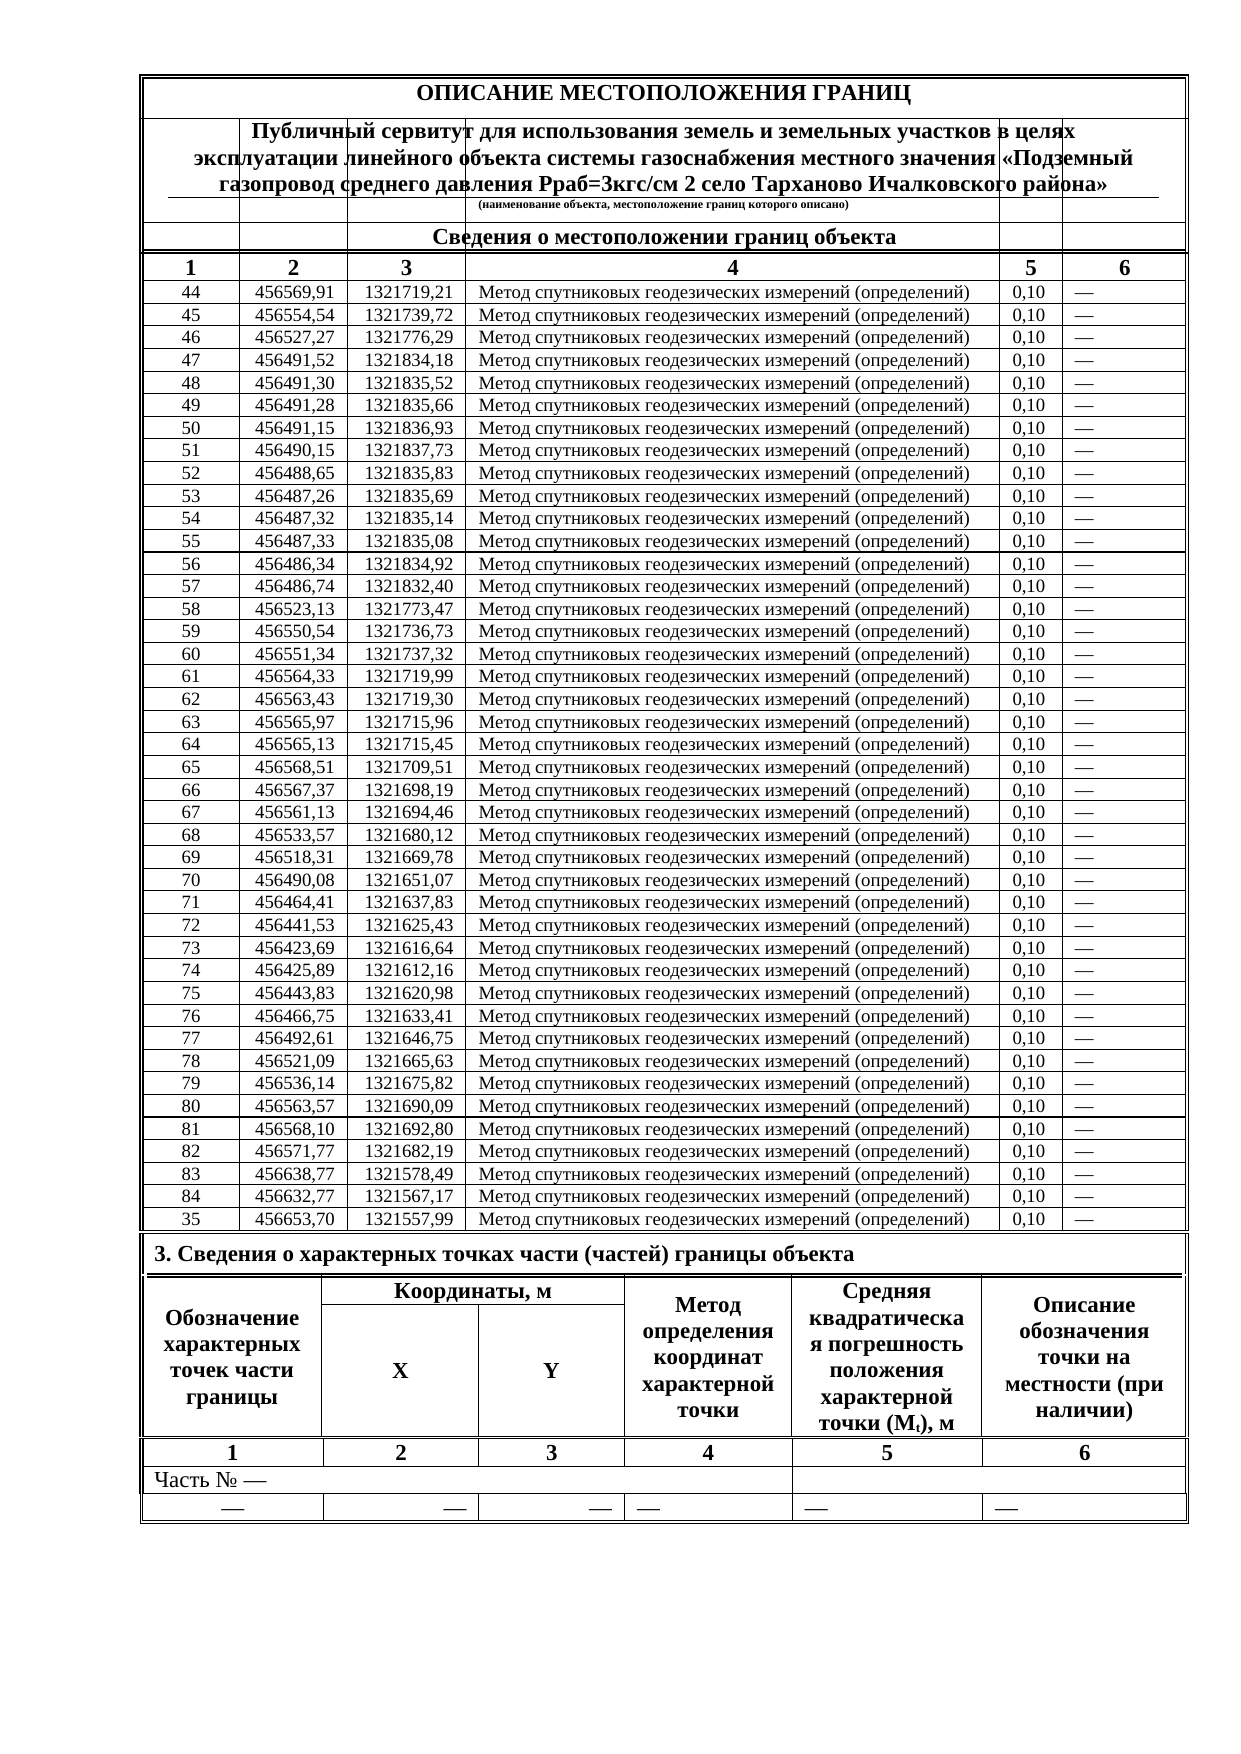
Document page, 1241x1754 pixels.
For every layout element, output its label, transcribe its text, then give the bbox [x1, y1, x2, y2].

table_cell 76 [144, 1005, 239, 1026]
table_cell 1321719,21 [348, 281, 465, 303]
table_cell Метод спутниковых геодезических измерений (определений) [466, 1163, 999, 1184]
table_cell 456563,57 [240, 1095, 347, 1116]
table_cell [466, 304, 999, 325]
table_header 5 [1000, 254, 1062, 280]
table_cell 45 [144, 304, 239, 325]
table_cell 0,10 [1000, 417, 1062, 438]
table_cell 456554,54 [240, 304, 347, 325]
table_cell — [1063, 824, 1185, 845]
table_cell 0,10 [1000, 1072, 1062, 1094]
table_cell Метод спутниковых геодезических измерений (определений) [466, 779, 999, 800]
table_cell — [1063, 869, 1185, 890]
table_cell 0,10 [1000, 733, 1062, 755]
table_cell Метод определения координат характерной точки [625, 1278, 791, 1436]
table_cell Метод спутниковых геодезических измерений (определений) [466, 349, 999, 371]
table_cell 456565,97 [240, 711, 347, 732]
table_cell 0,10 [1000, 1118, 1062, 1139]
table_header 4 [625, 1439, 792, 1466]
table_cell Метод спутниковых геодезических измерений (определений) [466, 1072, 999, 1094]
table_cell 1321616,64 [348, 937, 465, 958]
table_cell 55 [144, 530, 239, 551]
table_header 6 [1063, 119, 1185, 222]
table_cell Метод спутниковых геодезических измерений (определений) [466, 711, 999, 732]
table_cell 1321773,47 [348, 598, 465, 619]
table_cell Метод спутниковых геодезических измерений (определений) [466, 507, 999, 529]
table_header 2 [240, 223, 347, 249]
table_cell 1321736,73 [348, 620, 465, 642]
table_cell 0,10 [1000, 281, 1062, 303]
table_cell 456653,70 [240, 1208, 347, 1229]
table_cell Метод спутниковых геодезических измерений (определений) [466, 462, 999, 483]
table_cell Y [479, 1305, 624, 1436]
table_cell 1321719,99 [348, 665, 465, 687]
table_cell Метод спутниковых геодезических измерений (определений) [466, 801, 999, 823]
table_cell 72 [144, 914, 239, 936]
table_cell — [1063, 779, 1185, 800]
table_cell 75 [144, 982, 239, 1003]
table_cell 1321665,63 [348, 1050, 465, 1071]
table_cell 0,10 [1000, 869, 1062, 890]
table_cell Метод спутниковых геодезических измерений (определений) [466, 1185, 999, 1207]
table_cell 0,10 [1000, 801, 1062, 823]
table_header 3 [479, 1439, 624, 1466]
table_cell Метод спутниковых геодезических измерений (определений) [466, 959, 999, 981]
table_cell 0,10 [1000, 439, 1062, 461]
table_cell 58 [144, 598, 239, 619]
table_cell 456536,14 [240, 1072, 347, 1094]
table_cell 35 [144, 1208, 239, 1229]
table_cell Метод спутниковых геодезических измерений (определений) [466, 575, 999, 597]
table_cell — [1063, 349, 1185, 371]
table_cell 1321837,73 [348, 439, 465, 461]
table_cell Метод спутниковых геодезических измерений (определений) [466, 1208, 999, 1229]
table_cell 456487,33 [240, 530, 347, 551]
table_cell 84 [144, 1185, 239, 1207]
table_cell 456443,83 [240, 982, 347, 1003]
table_cell 456491,30 [240, 372, 347, 393]
table_cell Метод спутниковых геодезических измерений (определений) [466, 824, 999, 845]
table_cell 0,10 [1000, 1140, 1062, 1162]
table_cell 0,10 [1000, 553, 1062, 574]
table_cell — [1063, 914, 1185, 936]
table_header 5 [1000, 223, 1062, 249]
table_cell 64 [144, 733, 239, 755]
table_cell 1321836,93 [348, 417, 465, 438]
table_cell — [1063, 1185, 1185, 1207]
table_cell 456527,27 [240, 326, 347, 348]
table_cell 0,10 [1000, 620, 1062, 642]
table_cell 62 [144, 688, 239, 709]
table_cell 1321620,98 [348, 982, 465, 1003]
table_cell 83 [144, 1163, 239, 1184]
table_cell — [479, 1494, 624, 1520]
table_cell Метод спутниковых геодезических измерений (определений) [466, 394, 999, 416]
table_cell Метод спутниковых геодезических измерений (определений) [466, 891, 999, 913]
table_header 2 [240, 254, 347, 280]
table_cell 82 [144, 1140, 239, 1162]
table_cell Метод спутниковых геодезических измерений (определений) [466, 1118, 999, 1139]
table_cell Метод спутниковых геодезических измерений (определений) [466, 937, 999, 958]
table_cell 1321675,82 [348, 1072, 465, 1094]
table_cell 1321637,83 [348, 891, 465, 913]
table_cell Метод спутниковых геодезических измерений (определений) [466, 598, 999, 619]
table_cell 0,10 [1000, 1027, 1062, 1049]
table_cell 0,10 [1000, 756, 1062, 777]
table_cell 69 [144, 846, 239, 868]
table_cell 0,10 [1000, 1208, 1062, 1229]
table_cell 456464,41 [240, 891, 347, 913]
table_cell Метод спутниковых геодезических измерений (определений) [466, 846, 999, 868]
table_cell 54 [144, 507, 239, 529]
table_cell 1321835,69 [348, 485, 465, 506]
table_header 6 [1063, 254, 1185, 280]
table_cell 53 [144, 485, 239, 506]
table_cell 456565,13 [240, 733, 347, 755]
table_cell — [1063, 846, 1185, 868]
table_header 5 [1000, 198, 1062, 222]
table_cell Описание обозначения точки на местности (при наличии) [982, 1273, 1187, 1436]
table_header 3 [348, 198, 465, 222]
table_cell 0,10 [1000, 598, 1062, 619]
table_cell — [1063, 507, 1185, 529]
table_cell 456638,77 [240, 1163, 347, 1184]
table_cell 456521,09 [240, 1050, 347, 1071]
table_cell 1321715,96 [348, 711, 465, 732]
table_cell 456568,51 [240, 756, 347, 777]
table_cell 456567,37 [240, 779, 347, 800]
table_cell — [1063, 756, 1185, 777]
table_cell — [1063, 598, 1185, 619]
table_header 4 [466, 198, 999, 222]
table_header 2 [240, 119, 347, 197]
table_header 3 [348, 254, 465, 280]
table_cell 1321835,66 [348, 394, 465, 416]
table_cell — [1063, 643, 1185, 664]
table_cell 456491,28 [240, 394, 347, 416]
table_header 5 [1000, 119, 1062, 197]
table_cell 1321835,83 [348, 462, 465, 483]
table_cell 1321719,30 [348, 688, 465, 709]
table_cell 1321690,09 [348, 1095, 465, 1116]
table_cell 1321557,99 [348, 1208, 465, 1229]
table_cell 456632,77 [240, 1185, 347, 1207]
table_cell 0,10 [1000, 982, 1062, 1003]
table_cell Метод спутниковых геодезических измерений (определений) [466, 1140, 999, 1162]
table_cell 0,10 [1000, 846, 1062, 868]
table_cell — [1063, 665, 1185, 687]
table_cell — [1063, 304, 1185, 325]
table_cell 1321832,40 [348, 575, 465, 597]
table_cell Метод спутниковых геодезических измерений (определений) [466, 688, 999, 709]
table_cell 0,10 [1000, 394, 1062, 416]
table_cell 50 [144, 417, 239, 438]
table_cell 0,10 [1000, 779, 1062, 800]
table_cell 456486,74 [240, 575, 347, 597]
table_cell 456533,57 [240, 824, 347, 845]
table_cell 1321694,46 [348, 801, 465, 823]
table_cell 59 [144, 620, 239, 642]
table_cell 1321625,43 [348, 914, 465, 936]
table_cell Метод спутниковых геодезических измерений (определений) [466, 982, 999, 1003]
table_cell 456569,91 [240, 281, 347, 303]
table_cell 0,10 [1000, 1050, 1062, 1071]
table_cell 456564,33 [240, 665, 347, 687]
table_cell 0,10 [1000, 711, 1062, 732]
table_cell — [983, 1494, 1186, 1520]
table_cell 1321578,49 [348, 1163, 465, 1184]
table_cell — [1063, 485, 1185, 506]
table_cell — [1063, 417, 1185, 438]
table_cell 456551,34 [240, 643, 347, 664]
table_header 3 [348, 223, 465, 249]
table_cell 1321567,17 [348, 1185, 465, 1207]
table_cell 456487,26 [240, 485, 347, 506]
table_cell 1321612,16 [348, 959, 465, 981]
table_cell 1321669,78 [348, 846, 465, 868]
table_header 1 [144, 254, 239, 280]
table_cell Метод спутниковых геодезических измерений (определений) [466, 530, 999, 551]
table_header 3. Сведения о характерных точках части (частей) границы объекта [144, 1234, 1185, 1273]
table_cell 0,10 [1000, 914, 1062, 936]
table_cell 1321680,12 [348, 824, 465, 845]
table_cell Метод спутниковых геодезических измерений (определений) [466, 326, 999, 348]
table_cell 0,10 [1000, 507, 1062, 529]
table_cell 456491,52 [240, 349, 347, 371]
table_cell 0,10 [1000, 304, 1062, 325]
table_cell Метод спутниковых геодезических измерений (определений) [466, 1027, 999, 1049]
table_cell 0,10 [1000, 462, 1062, 483]
table_cell 1321776,29 [348, 326, 465, 348]
table_cell 0,10 [1000, 530, 1062, 551]
table_header 1 [144, 119, 239, 222]
table_cell 456550,54 [240, 620, 347, 642]
table_cell — [1063, 530, 1185, 551]
table_cell Метод спутниковых геодезических измерений (определений) [466, 1095, 999, 1116]
table_cell 456568,10 [240, 1118, 347, 1139]
table_cell 1321651,07 [348, 869, 465, 890]
table_cell 456423,69 [240, 937, 347, 958]
table_cell — [793, 1494, 982, 1520]
table_cell 1321646,75 [348, 1027, 465, 1049]
table_cell 1321682,19 [348, 1140, 465, 1162]
table_cell — [1063, 1163, 1185, 1184]
table_cell — [143, 1494, 323, 1520]
table_cell 1321715,45 [348, 733, 465, 755]
table_cell Обозначение характерных точек части границы [142, 1273, 321, 1436]
table_cell Метод спутниковых геодезических измерений (определений) [466, 914, 999, 936]
table_cell 1321692,80 [348, 1118, 465, 1139]
table_cell 456492,61 [240, 1027, 347, 1049]
table_cell 456571,77 [240, 1140, 347, 1162]
table_cell 71 [144, 891, 239, 913]
table_cell — [324, 1494, 478, 1520]
table_cell 0,10 [1000, 372, 1062, 393]
table_cell — [1063, 733, 1185, 755]
table_header 6 [1063, 223, 1185, 249]
table_cell 0,10 [1000, 349, 1062, 371]
table_header 1 [144, 1439, 323, 1466]
table_cell — [1063, 1118, 1185, 1139]
table_cell 1321633,41 [348, 1005, 465, 1026]
table_cell 0,10 [1000, 959, 1062, 981]
table_cell 1321698,19 [348, 779, 465, 800]
table_cell — [1063, 462, 1185, 483]
table_cell — [1063, 711, 1185, 732]
table_cell 0,10 [1000, 485, 1062, 506]
table_cell — [1063, 553, 1185, 574]
table_header 4 [466, 119, 999, 197]
table_header 1 [144, 223, 239, 249]
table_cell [466, 281, 999, 303]
table_cell 456490,08 [240, 869, 347, 890]
table_cell 48 [144, 372, 239, 393]
table_cell 456487,32 [240, 507, 347, 529]
table_cell Метод спутниковых геодезических измерений (определений) [466, 665, 999, 687]
table_cell Средняя квадратическая погрешность положения характерной точки (Мt), м [792, 1278, 981, 1436]
table_cell — [1063, 1005, 1185, 1026]
table_cell 57 [144, 575, 239, 597]
table_cell 1321709,51 [348, 756, 465, 777]
table_cell 0,10 [1000, 688, 1062, 709]
table_cell Метод спутниковых геодезических измерений (определений) [466, 439, 999, 461]
table_cell 456491,15 [240, 417, 347, 438]
table_cell Метод спутниковых геодезических измерений (определений) [466, 553, 999, 574]
table_cell — [1063, 891, 1185, 913]
table_cell 0,10 [1000, 1185, 1062, 1207]
table_cell 456490,15 [240, 439, 347, 461]
table_cell — [1063, 1027, 1185, 1049]
table_cell 456466,75 [240, 1005, 347, 1026]
table_cell — [1063, 1072, 1185, 1094]
table_cell 1321835,14 [348, 507, 465, 529]
table_cell 1321834,18 [348, 349, 465, 371]
table_cell — [1063, 620, 1185, 642]
table_cell Метод спутниковых геодезических измерений (определений) [466, 643, 999, 664]
table_cell 1321834,92 [348, 553, 465, 574]
table_cell — [1063, 575, 1185, 597]
table_cell 66 [144, 779, 239, 800]
table_cell 456488,65 [240, 462, 347, 483]
table_cell — [1063, 959, 1185, 981]
table_cell — [1063, 982, 1185, 1003]
table_cell 73 [144, 937, 239, 958]
table_cell 456523,13 [240, 598, 347, 619]
table_cell [793, 1467, 1185, 1493]
table_cell Координаты, м [322, 1278, 624, 1304]
table_header 3 [348, 119, 465, 197]
table_cell 51 [144, 439, 239, 461]
table_cell Метод спутниковых геодезических измерений (определений) [466, 756, 999, 777]
table_cell 65 [144, 756, 239, 777]
table_cell Метод спутниковых геодезических измерений (определений) [466, 372, 999, 393]
table_cell — [1063, 688, 1185, 709]
table_cell 456563,43 [240, 688, 347, 709]
table_cell 79 [144, 1072, 239, 1094]
table_cell Метод спутниковых геодезических измерений (определений) [466, 485, 999, 506]
table_cell 61 [144, 665, 239, 687]
table_cell — [1063, 1208, 1185, 1229]
table_header 2 [240, 198, 347, 222]
table_cell Метод спутниковых геодезических измерений (определений) [466, 869, 999, 890]
table_cell 0,10 [1000, 937, 1062, 958]
table_cell 49 [144, 394, 239, 416]
table_cell 46 [144, 326, 239, 348]
table_cell Часть № — [144, 1467, 792, 1493]
table_cell — [1063, 1050, 1185, 1071]
table_cell Метод спутниковых геодезических измерений (определений) [466, 620, 999, 642]
table_cell 0,10 [1000, 891, 1062, 913]
table_cell — [1063, 439, 1185, 461]
table_cell — [625, 1494, 792, 1520]
table_cell 1321739,72 [348, 304, 465, 325]
table_header 4 [466, 254, 999, 280]
table_cell 1321737,32 [348, 643, 465, 664]
table_cell 1321835,08 [348, 530, 465, 551]
table_cell 0,10 [1000, 1005, 1062, 1026]
table_cell 1321835,52 [348, 372, 465, 393]
table_cell — [1063, 801, 1185, 823]
table_cell 0,10 [1000, 326, 1062, 348]
table_cell 0,10 [1000, 824, 1062, 845]
table_cell 68 [144, 824, 239, 845]
table_cell 44 [144, 281, 239, 303]
table_cell 56 [144, 553, 239, 574]
table_cell — [1063, 372, 1185, 393]
table_cell 0,10 [1000, 1163, 1062, 1184]
table_cell Метод спутниковых геодезических измерений (определений) [466, 417, 999, 438]
table_cell 77 [144, 1027, 239, 1049]
table_cell 63 [144, 711, 239, 732]
table_cell — [1063, 281, 1185, 303]
table_cell — [1063, 326, 1185, 348]
table_cell Метод спутниковых геодезических измерений (определений) [466, 733, 999, 755]
table_cell Х [322, 1305, 478, 1436]
table_cell 0,10 [1000, 575, 1062, 597]
table_header 6 [983, 1439, 1185, 1466]
table_cell 74 [144, 959, 239, 981]
table_cell 60 [144, 643, 239, 664]
table_header 5 [793, 1439, 982, 1466]
table_cell 0,10 [1000, 665, 1062, 687]
table_cell Метод спутниковых геодезических измерений (определений) [466, 1005, 999, 1026]
table_cell 80 [144, 1095, 239, 1116]
table_cell 456561,13 [240, 801, 347, 823]
table_cell Метод спутниковых геодезических измерений (определений) [466, 1050, 999, 1071]
table_cell 67 [144, 801, 239, 823]
table_header 2 [324, 1439, 478, 1466]
table_cell 78 [144, 1050, 239, 1071]
table_cell 70 [144, 869, 239, 890]
table_header 4 [466, 223, 999, 249]
table_cell 81 [144, 1118, 239, 1139]
table_cell — [1063, 937, 1185, 958]
table_cell 0,10 [1000, 1095, 1062, 1116]
table_cell 456518,31 [240, 846, 347, 868]
table_cell 47 [144, 349, 239, 371]
table_cell — [1063, 1140, 1185, 1162]
table_cell 0,10 [1000, 643, 1062, 664]
table_cell — [1063, 394, 1185, 416]
table_cell 52 [144, 462, 239, 483]
table_cell — [1063, 1095, 1185, 1116]
table_cell 456425,89 [240, 959, 347, 981]
table_cell 456486,34 [240, 553, 347, 574]
table_cell 456441,53 [240, 914, 347, 936]
